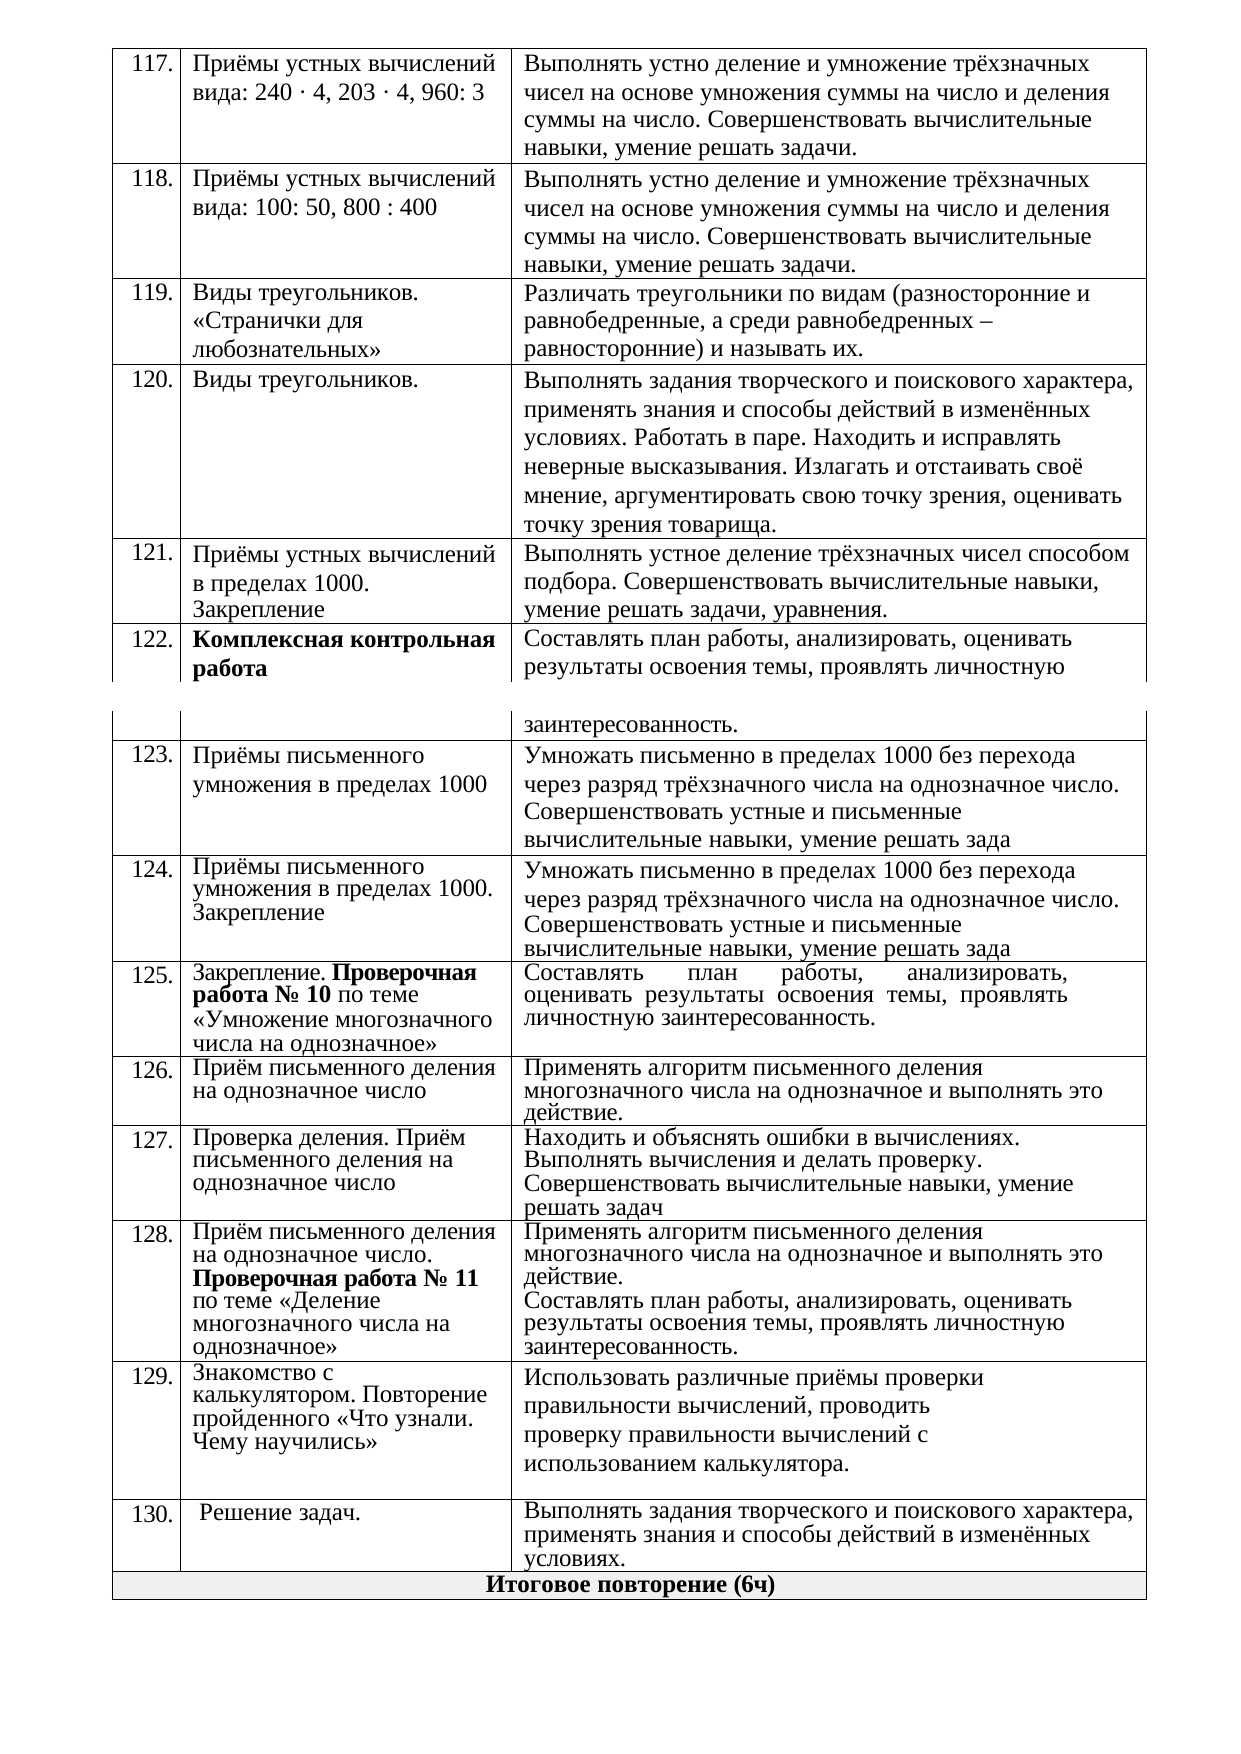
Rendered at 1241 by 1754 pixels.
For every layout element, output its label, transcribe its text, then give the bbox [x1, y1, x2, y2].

table_cell Выполнять устно деление и умножение трёхзначных чисел на основе умножения суммы на число и деления суммы на число. Совершенствовать вычислительные навыки, умение решать задачи. [512, 49, 1146, 163]
table_cell Приёмы устных вычислений в пределах 1000. Закрепление [181, 539, 511, 623]
table_cell 118. [113, 164, 180, 278]
table_cell Виды треугольников. [181, 365, 511, 538]
table_cell Составлять план работы, анализировать, оценивать результаты освоения темы, проявлять личностную заинтересованность. [512, 962, 1146, 1056]
table_cell Закрепление. Проверочная работа № 10 по теме «Умножение многозначного числа на однозначное» [181, 962, 511, 1056]
table_cell Умножать письменно в пределах 1000 без перехода через разряд трёхзначного числа на однозначное число. Совершенствовать устные и письменные вычислительные навыки, умение решать зада [512, 856, 1146, 961]
table_cell 124. [113, 856, 180, 961]
table_cell 119. [113, 279, 180, 364]
table_cell Виды треугольников. «Странички для любознательных» [181, 279, 511, 364]
table_cell 117. [113, 49, 180, 163]
table_cell Итоговое повторение (6ч) [113, 1572, 1146, 1599]
table_cell Применять алгоритм письменного деления многозначного числа на однозначное и выполнять это действие. [512, 1057, 1146, 1125]
table_cell Приёмы письменного умножения в пределах 1000. Закрепление [181, 856, 511, 961]
table_header [113, 711, 180, 740]
table_cell 126. [113, 1057, 180, 1125]
table_cell 127. [113, 1126, 180, 1220]
table_cell Применять алгоритм письменного деления многозначного числа на однозначное и выполнять это действие. Составлять план работы, анализировать, оценивать результаты освоения темы, проявлять личностную заинтересованность. [512, 1221, 1146, 1361]
table_cell Приёмы устных вычислений вида: 240 · 4, 203 · 4, 960: 3 [181, 49, 511, 163]
table_cell Выполнять задания творческого и поискового характера, применять знания и способы действий в изменённых условиях. [512, 1500, 1146, 1571]
table_cell 128. [113, 1221, 180, 1361]
table_cell Решение задач. [181, 1500, 511, 1571]
table_cell Различать треугольники по видам (разносторонние и равнобедренные, а среди равнобедренных – равносторонние) и называть их. [512, 279, 1146, 364]
table_cell Выполнять задания творческого и поискового характера, применять знания и способы действий в изменённых условиях. Работать в паре. Находить и исправлять неверные высказывания. Излагать и отстаивать своё мнение, аргументировать свою точку зрения, оценивать точку зрения товарища. [512, 365, 1146, 538]
table_cell Составлять план работы, анализировать, оценивать результаты освоения темы, проявлять личностную [512, 624, 1146, 682]
table_cell 123. [113, 741, 180, 854]
table_header заинтересованность. [512, 711, 1146, 740]
table_cell Проверка деления. Приём письменного деления на однозначное число [181, 1126, 511, 1220]
table_cell 130. [113, 1500, 180, 1571]
table_cell Приём письменного деления на однозначное число [181, 1057, 511, 1125]
table_cell 125. [113, 962, 180, 1056]
table_cell 121. [113, 539, 180, 623]
table_cell Выполнять устное деление трёхзначных чисел способом подбора. Совершенствовать вычислительные навыки, умение решать задачи, уравнения. [512, 539, 1146, 623]
table_cell Выполнять устно деление и умножение трёхзначных чисел на основе умножения суммы на число и деления суммы на число. Совершенствовать вычислительные навыки, умение решать задачи. [512, 164, 1146, 278]
table_cell Находить и объяснять ошибки в вычислениях. Выполнять вычисления и делать проверку. Совершенствовать вычислительные навыки, умение решать задач [512, 1126, 1146, 1220]
table_cell 122. [113, 624, 180, 682]
table_header [181, 711, 511, 740]
table_cell 120. [113, 365, 180, 538]
table_cell 129. [113, 1362, 180, 1499]
table_cell Приём письменного деления на однозначное число. Проверочная работа № 11 по теме «Деление многозначного числа на однозначное» [181, 1221, 511, 1361]
table_cell Приёмы устных вычислений вида: 100: 50, 800 : 400 [181, 164, 511, 278]
table_cell Умножать письменно в пределах 1000 без перехода через разряд трёхзначного числа на однозначное число. Совершенствовать устные и письменные вычислительные навыки, умение решать зада [512, 741, 1146, 854]
table_cell Использовать различные приёмы проверки правильности вычислений, проводить проверку правильности вычислений с использованием калькулятора. [512, 1362, 1146, 1499]
table_cell Знакомство с калькулятором. Повторение пройденного «Что узнали. Чему научились» [181, 1362, 511, 1499]
table_cell Приёмы письменного умножения в пределах 1000 [181, 741, 511, 854]
table_cell Комплексная контрольная работа [181, 624, 511, 682]
